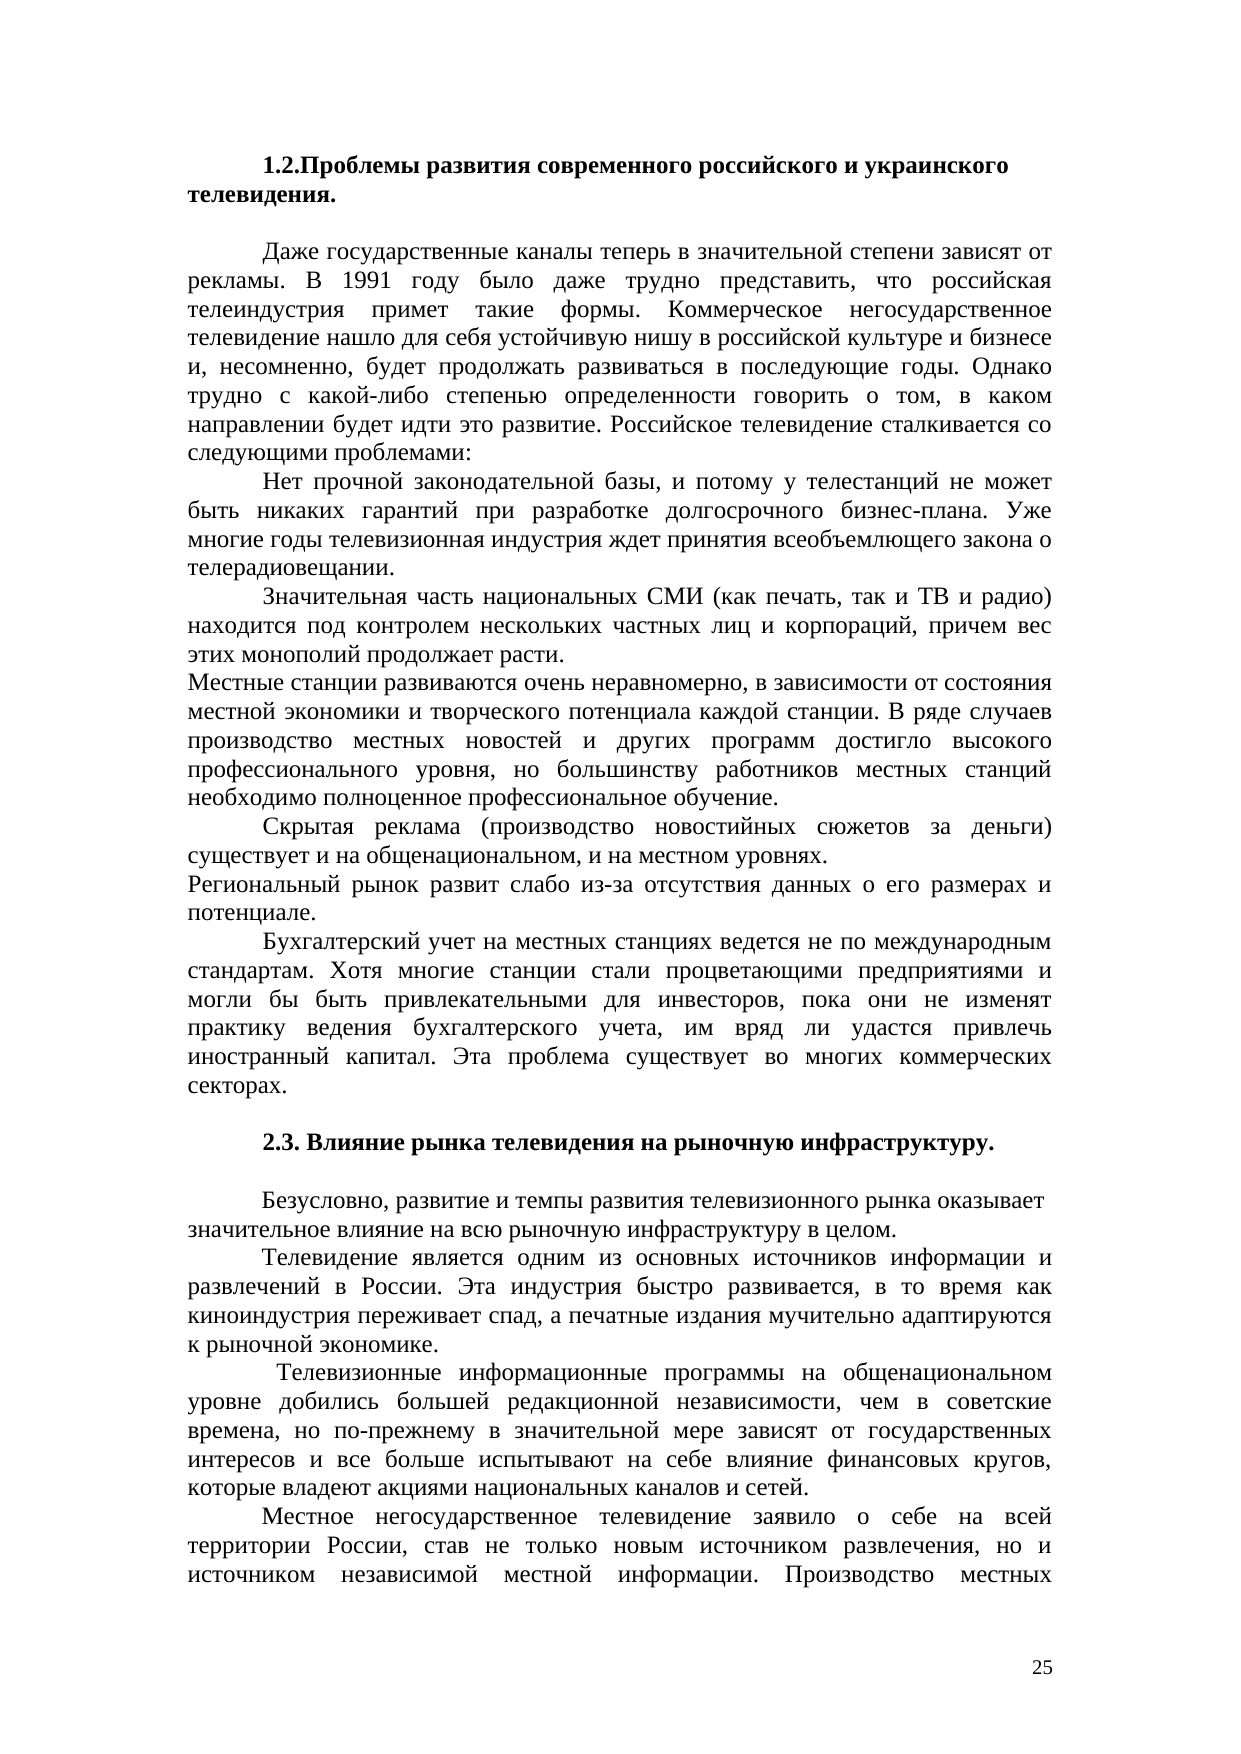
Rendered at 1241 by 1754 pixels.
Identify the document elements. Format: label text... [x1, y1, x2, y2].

text Значительная часть национальных СМИ (как печать, так и ТВ и радио) находится под контролем нескольких частных лиц и корпораций, причем вес этих монополий продолжает расти. [187, 581, 1053, 667]
text Телевизионные информационные программы на общенациональном уровне добились большей редакционной независимости, чем в советские времена, но по-прежнему в значительной мере зависят от государственных интересов и все больше испытывают на себе влияние финансовых кругов, которые владеют акциями национальных каналов и сетей. [187, 1357, 1053, 1501]
text Безусловно, развитие и темпы развития телевизионного рынка оказывает значительное влияние на всю рыночную инфраструктуру в целом. [187, 1185, 1053, 1242]
text Региональный рынок развит слабо из-за отсутствия данных о его размерах и потенциале. [187, 869, 1053, 926]
list Влияние рынка телевидения на рыночную инфраструктуру. [262, 1127, 1053, 1156]
text Скрытая реклама (производство новостийных сюжетов за деньги) существует и на общенациональном, и на местном уровнях. [187, 811, 1053, 869]
text Телевидение является одним из основных источников информации и развлечений в России. Эта индустрия быстро развивается, в то время как киноиндустрия переживает спад, а печатные издания мучительно адаптируются к рыночной экономике. [187, 1242, 1053, 1357]
text Местные станции развиваются очень неравномерно, в зависимости от состояния местной экономики и творческого потенциала каждой станции. В ряде случаев производство местных новостей и других программ достигло высокого профессионального уровня, но большинству работников местных станций необходимо полноценное профессиональное обучение. [187, 667, 1053, 811]
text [187, 1501, 1053, 1587]
text Даже государственные каналы теперь в значительной степени зависят от рекламы. В 1991 году было даже трудно представить, что российская телеиндустрия примет такие формы. Коммерческое негосударственное телевидение нашло для себя устойчивую нишу в российской культуре и бизнесе и, несомненно, будет продолжать развиваться в последующие годы. Однако трудно с какой-либо степенью определенности говорить о том, в каком направлении будет идти это развитие. Российское телевидение сталкивается со следующими проблемами: [187, 236, 1053, 466]
text 1.2.Проблемы развития современного российского и украинского телевидения. [187, 150, 1053, 207]
text Бухгалтерский учет на местных станциях ведется не по международным стандартам. Хотя многие станции стали процветающими предприятиями и могли бы быть привлекательными для инвесторов, пока они не изменят практику ведения бухгалтерского учета, им вряд ли удастся привлечь иностранный капитал. Эта проблема существует во многих коммерческих секторах. [187, 926, 1053, 1099]
text Нет прочной законодательной базы, и потому у телестанций не может быть никаких гарантий при разработке долгосрочного бизнес-плана. Уже многие годы телевизионная индустрия ждет принятия всеобъемлющего закона о телерадиовещании. [187, 466, 1053, 581]
